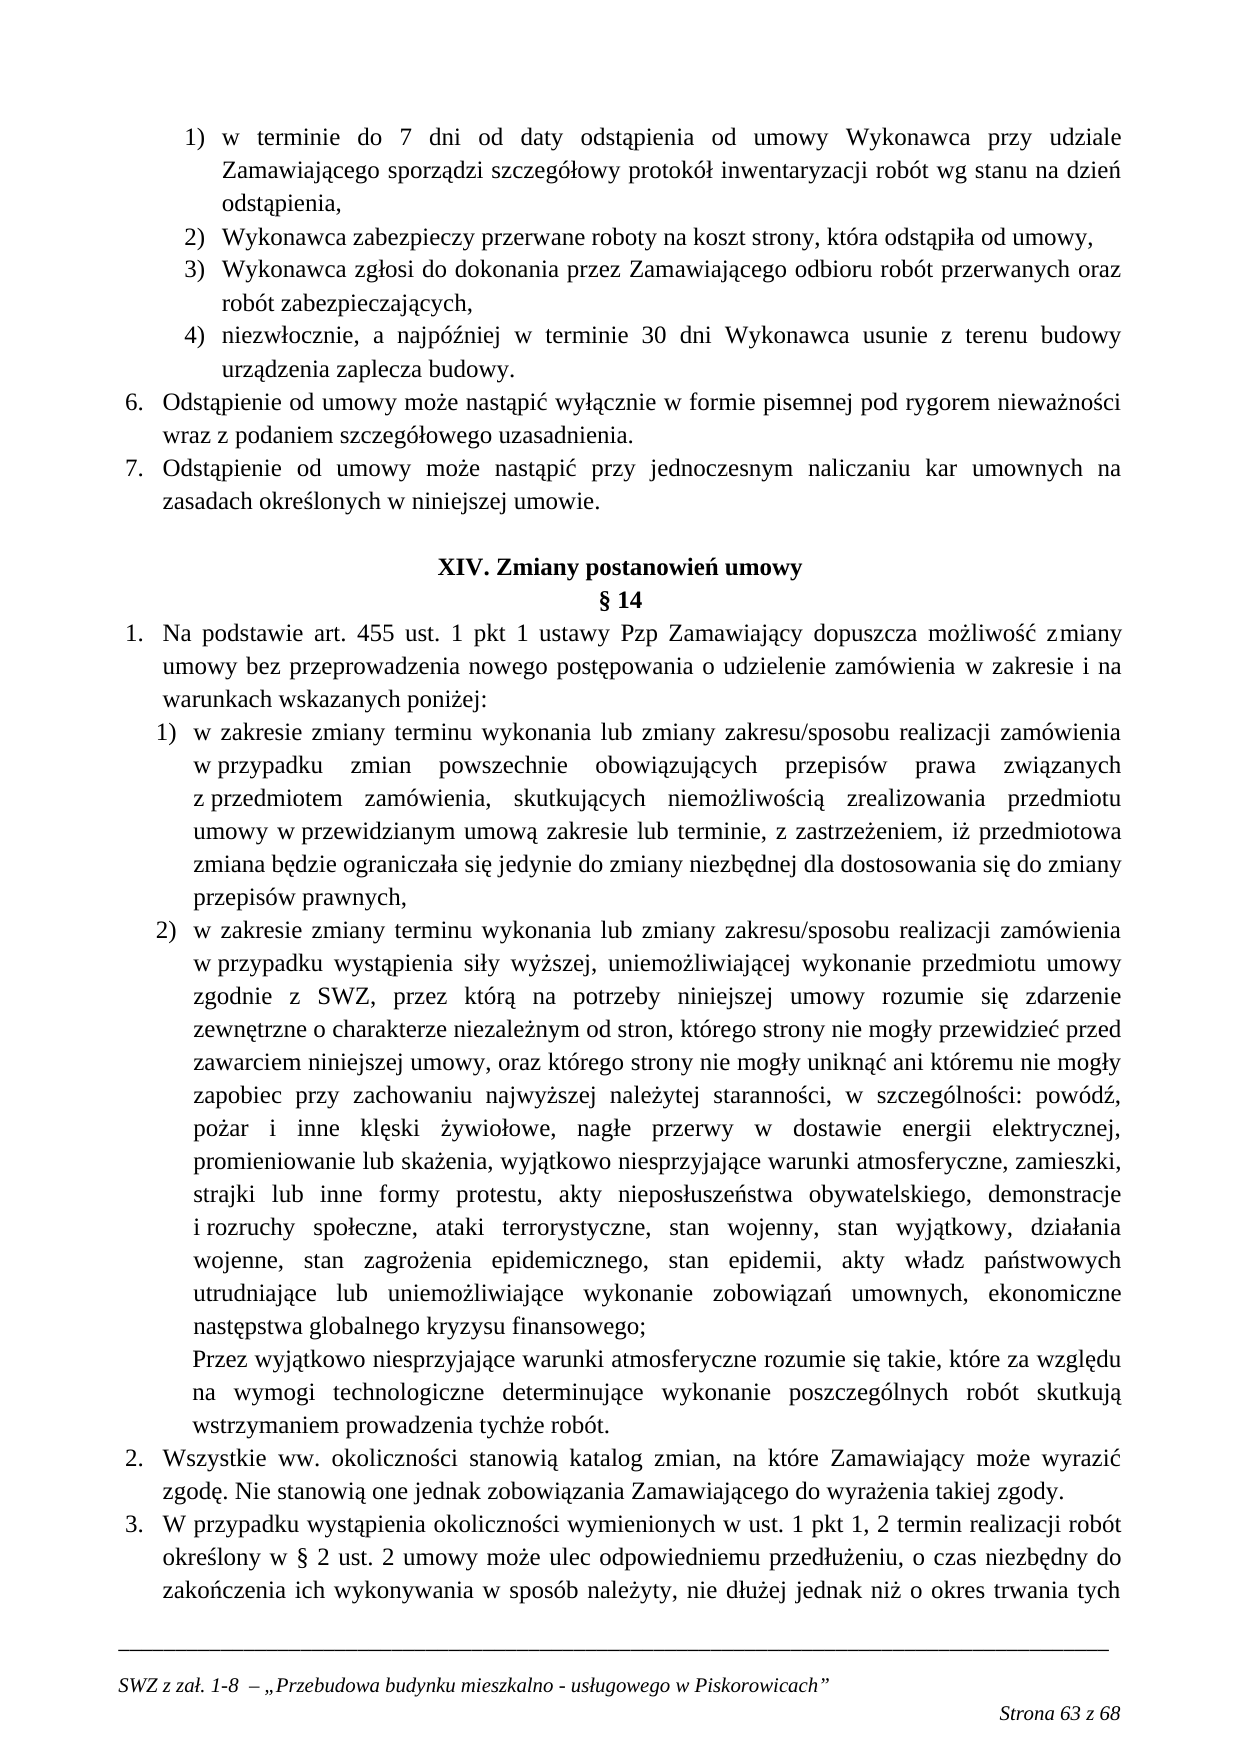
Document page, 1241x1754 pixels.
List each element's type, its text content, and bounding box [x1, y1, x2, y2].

list w terminie do 7 dni od daty odstąpienia od umowy Wykonawca przy udziale Zamawiającego sporządzi szczegółowy protokół inwentaryzacji robót wg stanu na dzień odstąpienia, [184, 122, 1122, 217]
list Wszystkie ww. okoliczności stanowią katalog zmian, na które Zamawiający może wyrazić zgodę. Nie stanowią one jednak zobowiązania Zamawiającego do wyrażenia takiej zgody. [125, 1443, 1122, 1505]
list w zakresie zmiany terminu wykonania lub zmiany zakresu/sposobu realizacji zamówienia w przypadku zmian powszechnie obowiązujących przepisów prawa związanych z przedmiotem zamówienia, skutkujących niemożliwością zrealizowania przedmiotu umowy w przewidzianym umową zakresie lub terminie, z zastrzeżeniem, iż przedmiotowa zmiana będzie ograniczała się jedynie do zmiany niezbędnej dla dostosowania się do zmiany przepisów prawnych, [156, 717, 1122, 911]
text Przez wyjątkowo niesprzyjające warunki atmosferyczne rozumie się takie, które za względu na wymogi technologiczne determinujące wykonanie poszczególnych robót skutkują wstrzymaniem prowadzenia tychże robót. [192, 1344, 1122, 1439]
list Wykonawca zabezpieczy przerwane roboty na koszt strony, która odstąpiła od umowy, [184, 222, 1122, 250]
text XIV. Zmiany postanowień umowy [118, 552, 1122, 581]
list w zakresie zmiany terminu wykonania lub zmiany zakresu/sposobu realizacji zamówienia w przypadku wystąpienia siły wyższej, uniemożliwiającej wykonanie przedmiotu umowy zgodnie z SWZ, przez którą na potrzeby niniejszej umowy rozumie się zdarzenie zewnętrzne o charakterze niezależnym od stron, którego strony nie mogły przewidzieć przed zawarciem niniejszej umowy, oraz którego strony nie mogły uniknąć ani któremu nie mogły zapobiec przy zachowaniu najwyższej należytej staranności, w szczególności: powódź, pożar i inne klęski żywiołowe, nagłe przerwy w dostawie energii elektrycznej, promieniowanie lub skażenia, wyjątkowo niesprzyjające warunki atmosferyczne, zamieszki, strajki lub inne formy protestu, akty nieposłuszeństwa obywatelskiego, demonstracje i rozruchy społeczne, ataki terrorystyczne, stan wojenny, stan wyjątkowy, działania wojenne, stan zagrożenia epidemicznego, stan epidemii, akty władz państwowych utrudniające lub uniemożliwiające wykonanie zobowiązań umownych, ekonomiczne następstwa globalnego kryzysu finansowego; [156, 915, 1122, 1340]
list niezwłocznie, a najpóźniej w terminie 30 dni Wykonawca usunie z terenu budowy urządzenia zaplecza budowy. [184, 321, 1122, 382]
list Na podstawie art. 455 ust. 1 pkt 1 ustawy Pzp Zamawiający dopuszcza możliwość zmiany umowy bez przeprowadzenia nowego postępowania o udzielenie zamówienia w zakresie i na warunkach wskazanych poniżej: [125, 618, 1122, 713]
list Odstąpienie od umowy może nastąpić wyłącznie w formie pisemnej pod rygorem nieważności wraz z podaniem szczegółowego uzasadnienia. [125, 387, 1122, 448]
text § 14 [118, 585, 1122, 613]
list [125, 1509, 1122, 1604]
list Odstąpienie od umowy może nastąpić przy jednoczesnym naliczaniu kar umownych na zasadach określonych w niniejszej umowie. [125, 453, 1122, 514]
list Wykonawca zgłosi do dokonania przez Zamawiającego odbioru robót przerwanych oraz robót zabezpieczających, [184, 254, 1122, 316]
